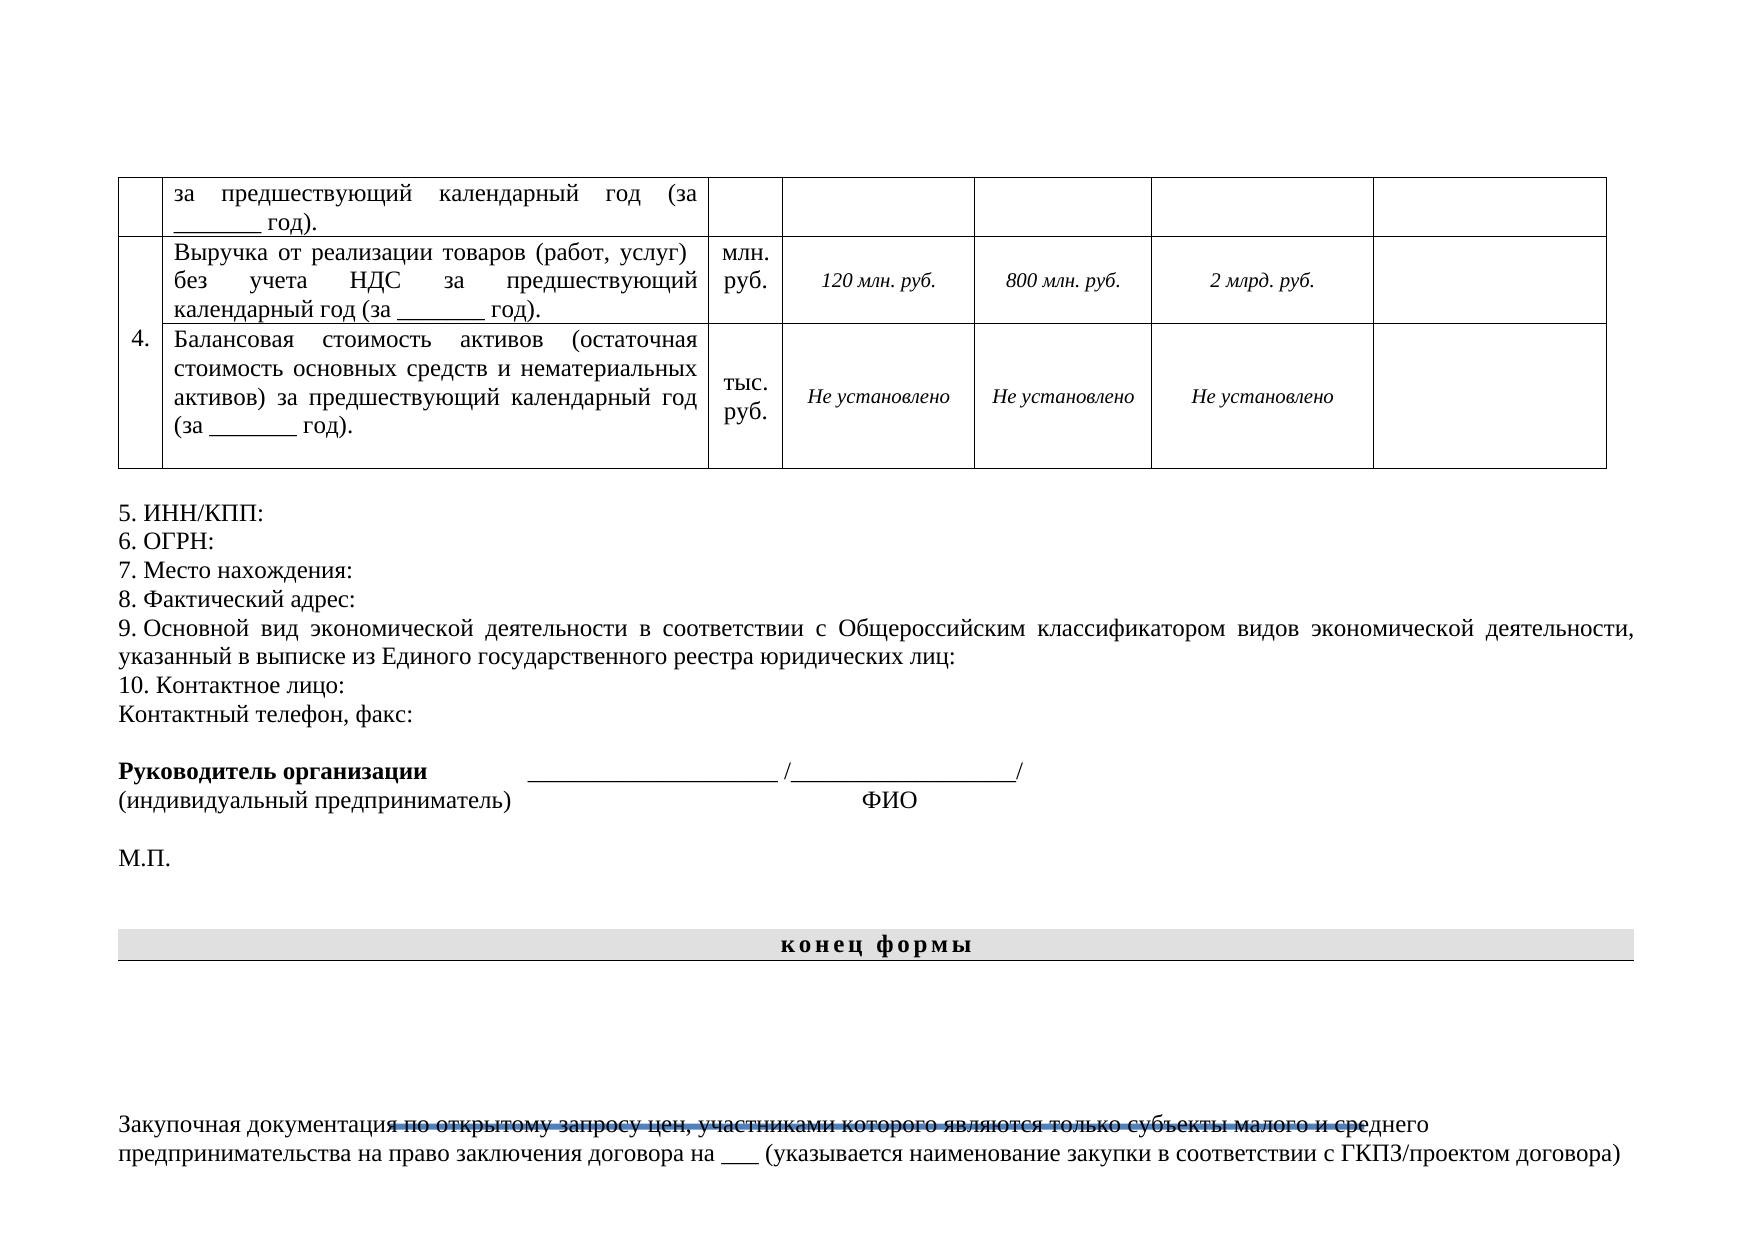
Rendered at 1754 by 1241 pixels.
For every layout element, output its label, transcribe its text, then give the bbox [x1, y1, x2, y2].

text конец формы [118, 929, 1634, 960]
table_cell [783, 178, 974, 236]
text Руководитель организации ____________________ /__________________/ [118, 756, 1636, 785]
list Место нахождения: [118, 555, 1636, 584]
text М.П. [118, 843, 1636, 871]
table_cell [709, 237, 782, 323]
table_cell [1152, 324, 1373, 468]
list Контактное лицо: [118, 670, 1636, 699]
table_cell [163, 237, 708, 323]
list ИНН/КПП: [118, 498, 1636, 526]
list Основной вид экономической деятельности в соответствии с Общероссийским классификатором видов экономической деятельности, указанный в выписке из Единого государственного реестра юридических лиц: [118, 613, 1636, 670]
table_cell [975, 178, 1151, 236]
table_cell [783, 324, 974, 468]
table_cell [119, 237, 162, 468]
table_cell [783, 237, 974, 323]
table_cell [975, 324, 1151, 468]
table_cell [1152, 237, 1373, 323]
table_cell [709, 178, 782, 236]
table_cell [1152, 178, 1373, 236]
list ОГРН: [118, 526, 1636, 555]
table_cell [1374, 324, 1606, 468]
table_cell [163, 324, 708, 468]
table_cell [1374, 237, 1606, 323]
text Контактный телефон, факс: [118, 699, 1636, 728]
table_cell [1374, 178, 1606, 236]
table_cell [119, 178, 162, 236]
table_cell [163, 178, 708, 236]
text (индивидуальный предприниматель) ФИО [118, 785, 1636, 814]
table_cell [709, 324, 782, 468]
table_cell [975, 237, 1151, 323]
list Фактический адрес: [118, 584, 1636, 613]
